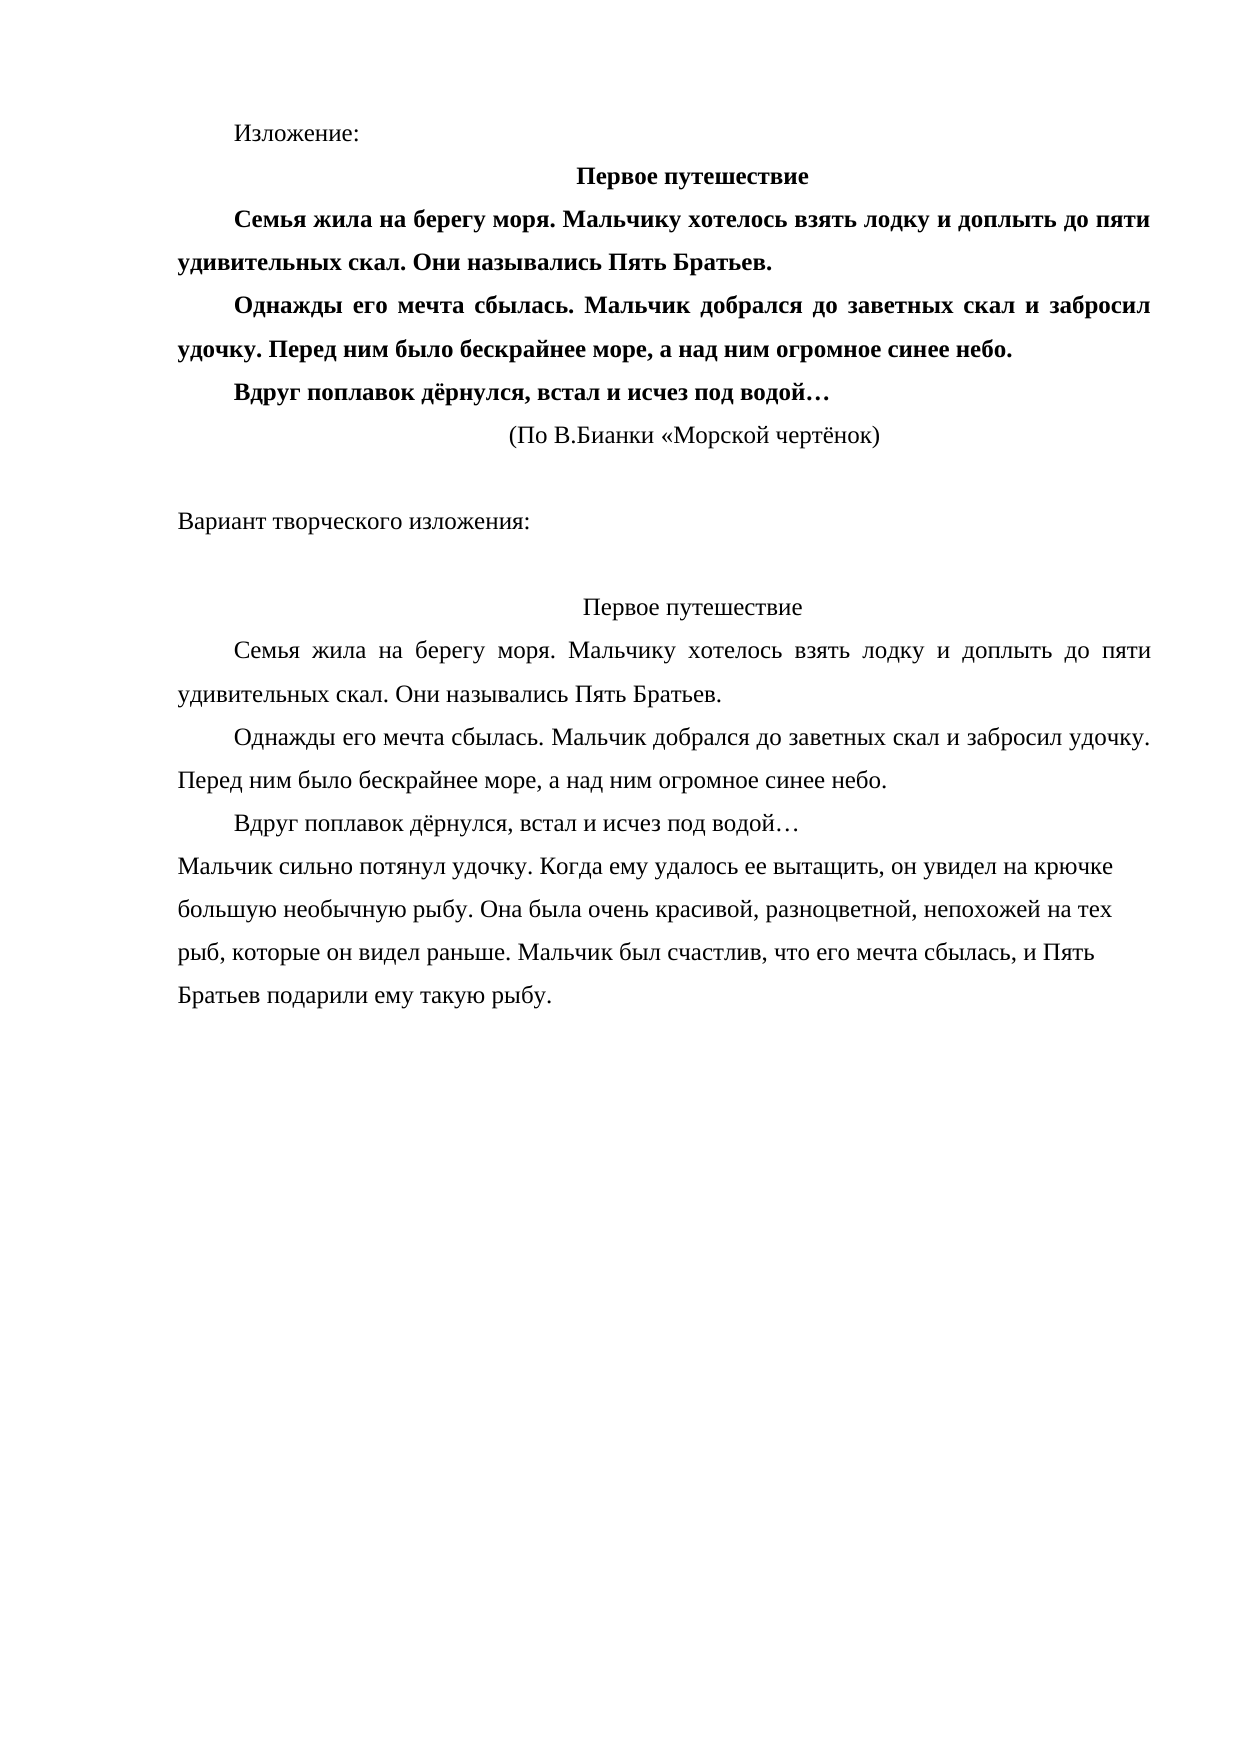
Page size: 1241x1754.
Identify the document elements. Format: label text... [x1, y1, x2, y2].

text Семья жила на берегу моря. Мальчику хотелось взять лодку и доплыть до пяти удивительных скал. Они назывались Пять Братьев. [177, 636, 1152, 707]
text Вариант творческого изложения: [177, 506, 1152, 535]
text (По В.Бианки «Морской чертёнок) [177, 420, 1152, 449]
text Однажды его мечта сбылась. Мальчик добрался до заветных скал и забросил удочку. Перед ним было бескрайнее море, а над ним огромное синее небо. [177, 291, 1152, 362]
text Однажды его мечта сбылась. Мальчик добрался до заветных скал и забросил удочку. Перед ним было бескрайнее море, а над ним огромное синее небо. [177, 722, 1152, 794]
text Изложение: [177, 118, 1152, 147]
text Мальчик сильно потянул удочку. Когда ему удалось ее вытащить, он увидел на крючке большую необычную рыбу. Она была очень красивой, разноцветной, непохожей на тех рыб, которые он видел раньше. Мальчик был счастлив, что его мечта сбылась, и Пять Братьев подарили ему такую рыбу. [177, 851, 1152, 1009]
text Вдруг поплавок дёрнулся, встал и исчез под водой… [177, 377, 1152, 406]
text Первое путешествие [177, 161, 1152, 190]
text Вдруг поплавок дёрнулся, встал и исчез под водой… [177, 808, 1152, 837]
text Семья жила на берегу моря. Мальчику хотелось взять лодку и доплыть до пяти удивительных скал. Они назывались Пять Братьев. [177, 204, 1152, 276]
text Первое путешествие [177, 592, 1152, 621]
